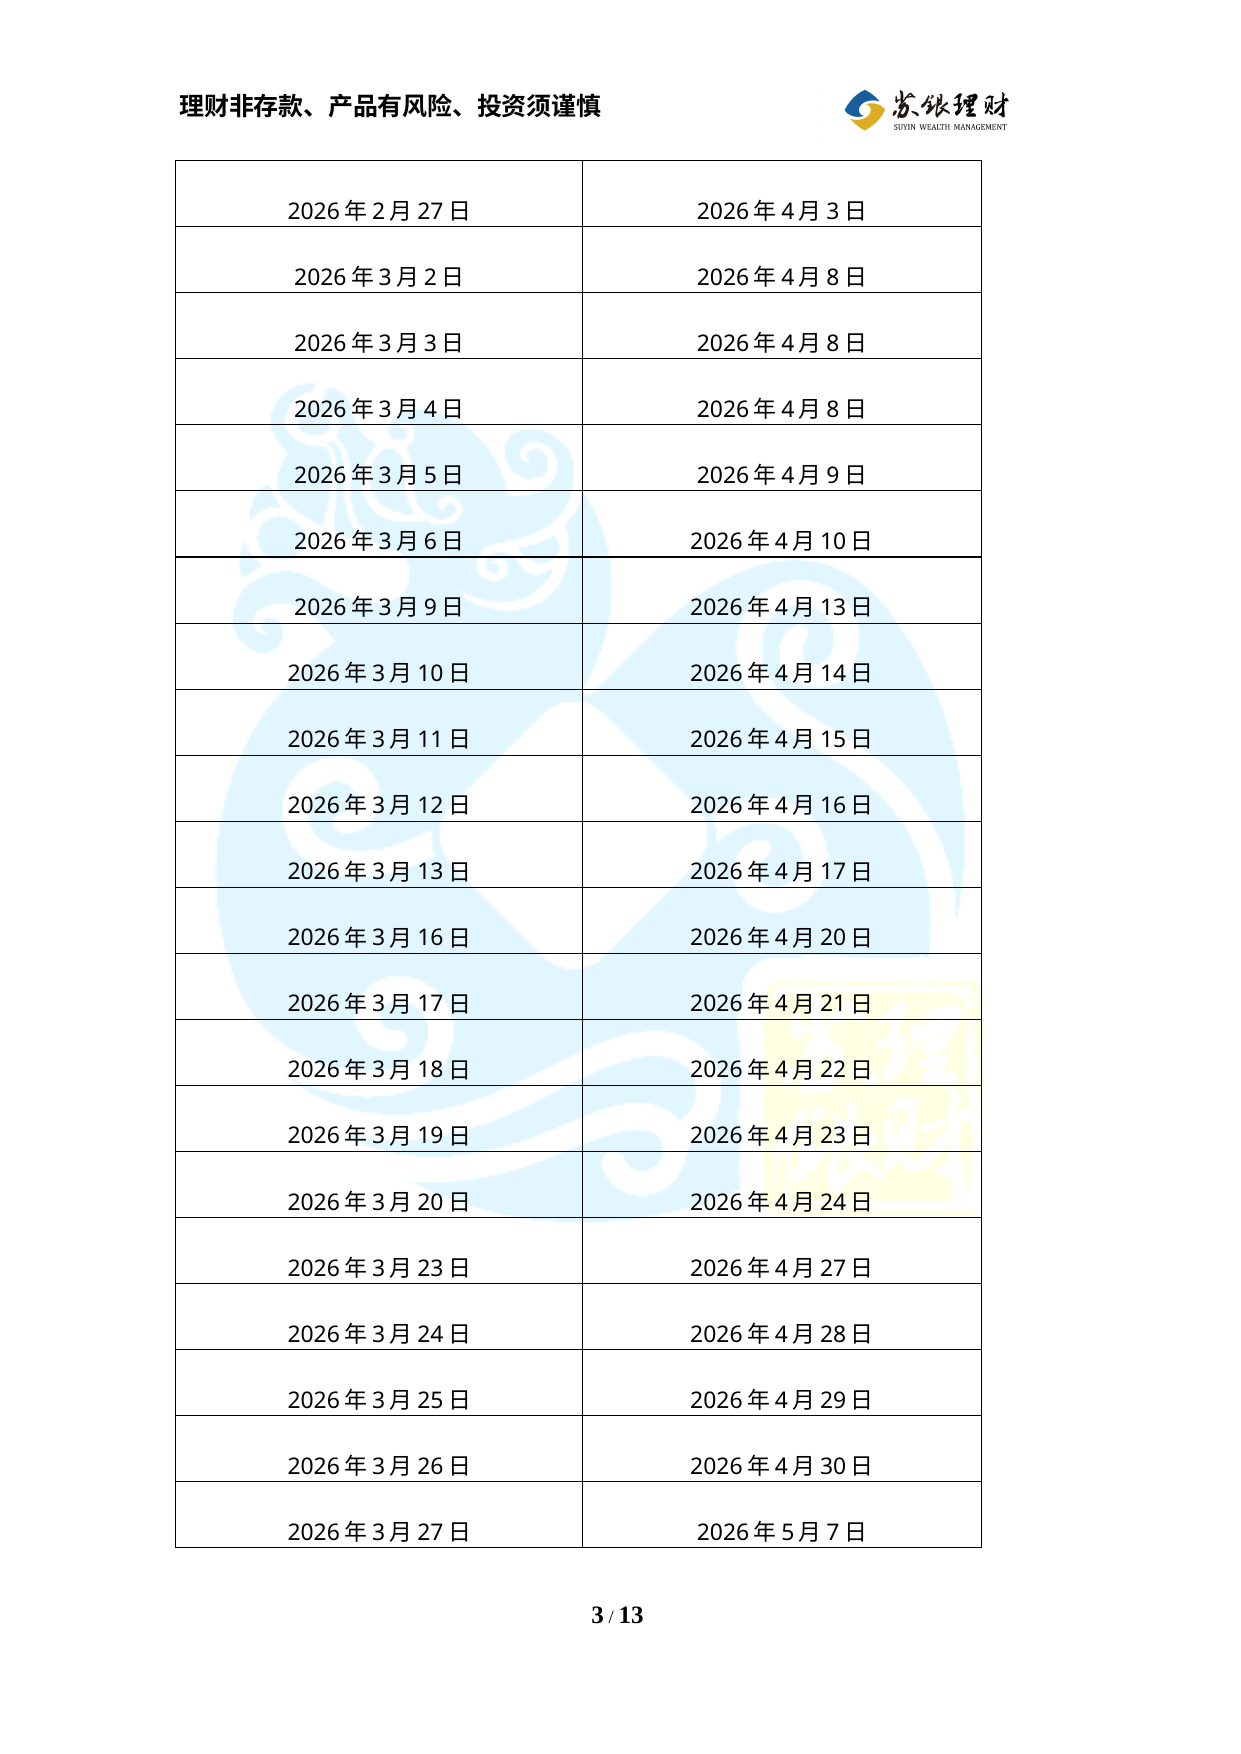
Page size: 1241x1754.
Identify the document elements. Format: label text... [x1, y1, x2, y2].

table_cell 2026年3月18日 [176, 1020, 582, 1085]
table_cell 2026年4月8日 [583, 227, 981, 292]
table_cell 2026年4月16日 [583, 756, 981, 821]
table_cell 2026年4月9日 [583, 425, 981, 490]
table_cell 2026年3月9日 [176, 558, 582, 622]
table_cell 2026年4月28日 [583, 1284, 981, 1349]
table_cell 2026年5月7日 [583, 1482, 981, 1547]
table_cell 2026年4月23日 [583, 1086, 981, 1151]
table_cell 2026年4月30日 [583, 1416, 981, 1481]
table_cell 2026年4月22日 [583, 1020, 981, 1085]
table_cell 2026年4月13日 [583, 558, 981, 622]
table_cell 2026年3月25日 [176, 1350, 582, 1415]
table_cell 2026年3月13日 [176, 822, 582, 887]
table_cell 2026年4月21日 [583, 954, 981, 1019]
table_cell 2026年3月27日 [176, 1482, 582, 1547]
table_cell 2026年3月10日 [176, 624, 582, 688]
table_cell 2026年4月17日 [583, 822, 981, 887]
table_cell 2026年3月4日 [176, 359, 582, 424]
table_cell 2026年3月2日 [176, 227, 582, 292]
table_cell 2026年3月26日 [176, 1416, 582, 1481]
table_cell 2026年4月27日 [583, 1218, 981, 1283]
table_cell 2026年3月3日 [176, 293, 582, 358]
table_cell 2026年3月24日 [176, 1284, 582, 1349]
table_cell 2026年4月14日 [583, 624, 981, 688]
table_cell 2026年3月19日 [176, 1086, 582, 1151]
table_cell 2026年4月20日 [583, 888, 981, 953]
table_cell 2026年3月23日 [176, 1218, 582, 1283]
table_cell 2026年4月24日 [583, 1152, 981, 1217]
table_cell 2026年3月11日 [176, 690, 582, 754]
table_cell 2026年4月29日 [583, 1350, 981, 1415]
table_cell 2026年2月27日 [176, 161, 582, 226]
table_cell 2026年4月10日 [583, 491, 981, 556]
table_cell 2026年3月12日 [176, 756, 582, 821]
table_cell 2026年3月17日 [176, 954, 582, 1019]
table_cell 2026年4月8日 [583, 359, 981, 424]
picture [820, 73, 1039, 143]
table_cell 2026年3月5日 [176, 425, 582, 490]
table_cell 2026年3月6日 [176, 491, 582, 556]
table_cell 2026年3月20日 [176, 1152, 582, 1217]
table_cell 2026年3月16日 [176, 888, 582, 953]
table_cell 2026年4月15日 [583, 690, 981, 754]
table_cell 2026年4月3日 [583, 161, 981, 226]
table_cell 2026年4月8日 [583, 293, 981, 358]
